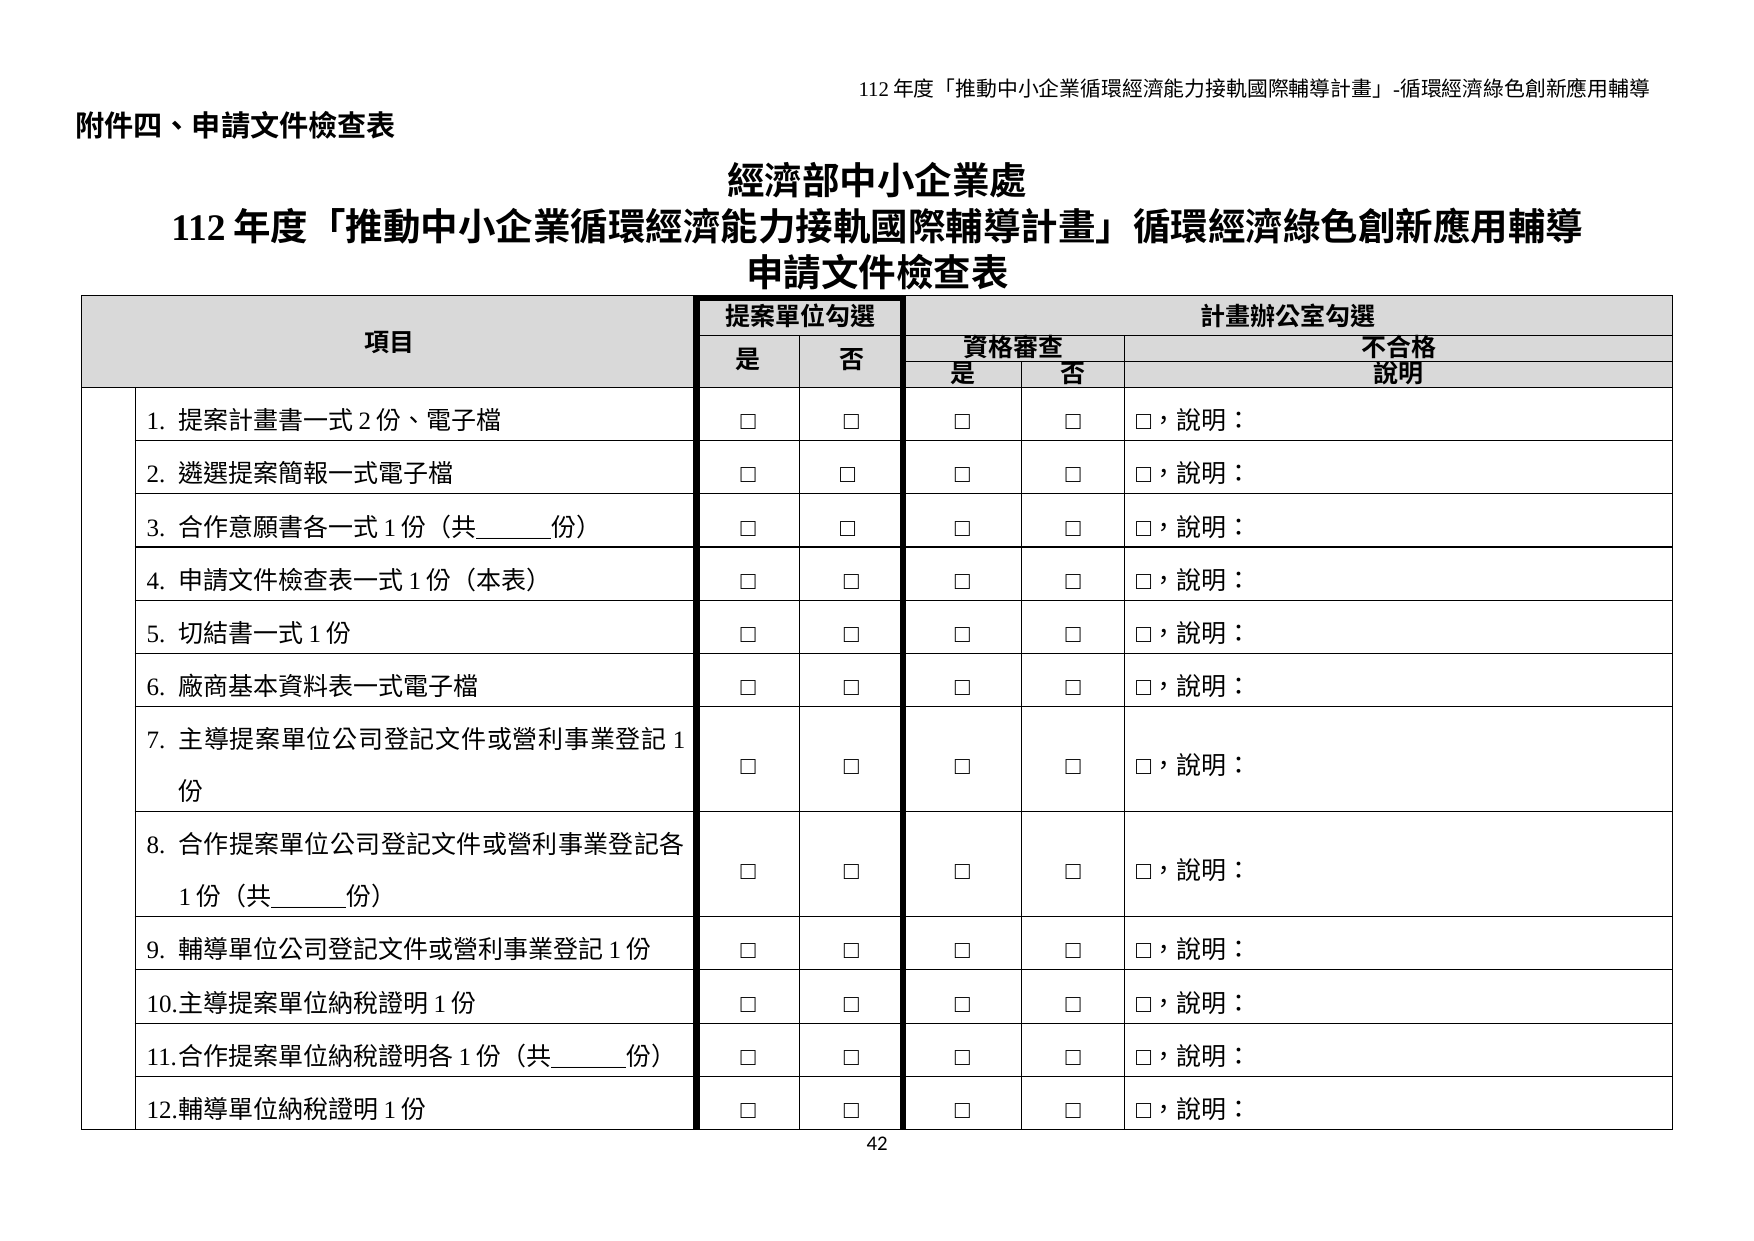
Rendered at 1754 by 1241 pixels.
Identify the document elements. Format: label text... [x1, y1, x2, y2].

table_cell □ [800, 494, 900, 546]
table_cell □ [906, 1024, 1021, 1076]
table_cell □ [800, 388, 900, 440]
table_cell 輔導單位公司登記文件或營利事業登記1份 [136, 917, 693, 969]
table_cell □ [1022, 917, 1124, 969]
table_cell □ [906, 812, 1021, 916]
table_cell □ [906, 388, 1021, 440]
table_cell □ [700, 654, 799, 706]
table_cell □ [906, 601, 1021, 653]
table_cell □ [700, 707, 799, 811]
table_cell 合作提案單位公司登記文件或營利事業登記各1份（共＿＿＿份） [136, 812, 693, 916]
table_cell □ [800, 707, 900, 811]
table_cell 遴選提案簡報一式電子檔 [136, 441, 693, 493]
table_cell 資格文件 [82, 388, 135, 1129]
table_cell □ [700, 917, 799, 969]
table_cell □ [800, 1024, 900, 1076]
table_cell □，說明： [1125, 494, 1672, 546]
text 申請文件檢查表 [104, 249, 1650, 295]
table_cell 是 [700, 336, 799, 387]
table_cell □ [1022, 494, 1124, 546]
table_cell 資格審查 [906, 336, 1124, 361]
table_cell □ [800, 1077, 900, 1129]
table_cell □ [906, 441, 1021, 493]
table_cell □ [800, 970, 900, 1022]
table_cell 主導提案單位納稅證明1份 [136, 970, 693, 1022]
table_cell 否 [800, 336, 900, 387]
table_cell □ [700, 601, 799, 653]
table_cell □ [1022, 1077, 1124, 1129]
table_cell □ [700, 812, 799, 916]
table_cell 提案計畫書一式2份、電子檔 [136, 388, 693, 440]
table_cell □ [700, 1077, 799, 1129]
table_header 項目 [82, 296, 693, 387]
table_cell □ [906, 548, 1021, 599]
table_cell □ [1022, 601, 1124, 653]
table_cell □，說明： [1125, 1024, 1672, 1076]
table_cell □ [1022, 707, 1124, 811]
table_cell □ [906, 654, 1021, 706]
table_cell 切結書一式1份 [136, 601, 693, 653]
table_cell □ [1022, 548, 1124, 599]
table_cell 否 [1022, 362, 1124, 387]
table_cell □ [700, 441, 799, 493]
table_cell □ [700, 970, 799, 1022]
text 經濟部中小企業處 [75, 158, 1679, 203]
table_cell □ [800, 548, 900, 599]
table_cell □，說明： [1125, 970, 1672, 1022]
table_cell □，說明： [1125, 707, 1672, 811]
table_cell □ [800, 917, 900, 969]
table_cell □ [906, 707, 1021, 811]
table_cell □ [1022, 654, 1124, 706]
table_cell □，說明： [1125, 917, 1672, 969]
table_cell 合作意願書各一式1份（共＿＿＿份） [136, 494, 693, 546]
table_cell □ [1022, 970, 1124, 1022]
table_cell 主導提案單位公司登記文件或營利事業登記1份 [136, 707, 693, 811]
table_cell □ [1022, 441, 1124, 493]
table_header 提案單位勾選 [700, 301, 900, 335]
table_cell □，說明： [1125, 601, 1672, 653]
table_cell □ [906, 917, 1021, 969]
text 附件四、申請文件檢查表 [75, 103, 1650, 145]
table_cell □ [1022, 812, 1124, 916]
table_cell 合作提案單位納稅證明各1份（共＿＿＿份） [136, 1024, 693, 1076]
table_cell □ [700, 1024, 799, 1076]
table_cell □ [906, 970, 1021, 1022]
table_cell 申請文件檢查表一式1份（本表） [136, 548, 693, 599]
table_header 計畫辦公室勾選 [906, 296, 1672, 335]
table_cell 是 [906, 362, 1021, 387]
table_cell □ [700, 494, 799, 546]
table_cell □ [800, 441, 900, 493]
table_cell □，說明： [1125, 548, 1672, 599]
table_cell □ [906, 494, 1021, 546]
table_cell 不合格 [1125, 336, 1672, 361]
table_cell □，說明： [1125, 441, 1672, 493]
table_cell 說明 [1125, 362, 1672, 387]
table_cell □ [906, 1077, 1021, 1129]
table_cell □ [700, 548, 799, 599]
table_cell □ [1022, 388, 1124, 440]
table_cell □，說明： [1125, 1077, 1672, 1129]
table_cell 輔導單位納稅證明1份 [136, 1077, 693, 1129]
table_cell □，說明： [1125, 654, 1672, 706]
table_cell □，說明： [1125, 812, 1672, 916]
table_cell □ [800, 812, 900, 916]
table_cell □ [800, 654, 900, 706]
table_cell 廠商基本資料表一式電子檔 [136, 654, 693, 706]
text 112年度「推動中小企業循環經濟能力接軌國際輔導計畫」循環經濟綠色創新應用輔導 [75, 203, 1679, 249]
table_cell □ [800, 601, 900, 653]
table_cell □ [700, 388, 799, 440]
table_cell □ [1022, 1024, 1124, 1076]
table_cell □，說明： [1125, 388, 1672, 440]
